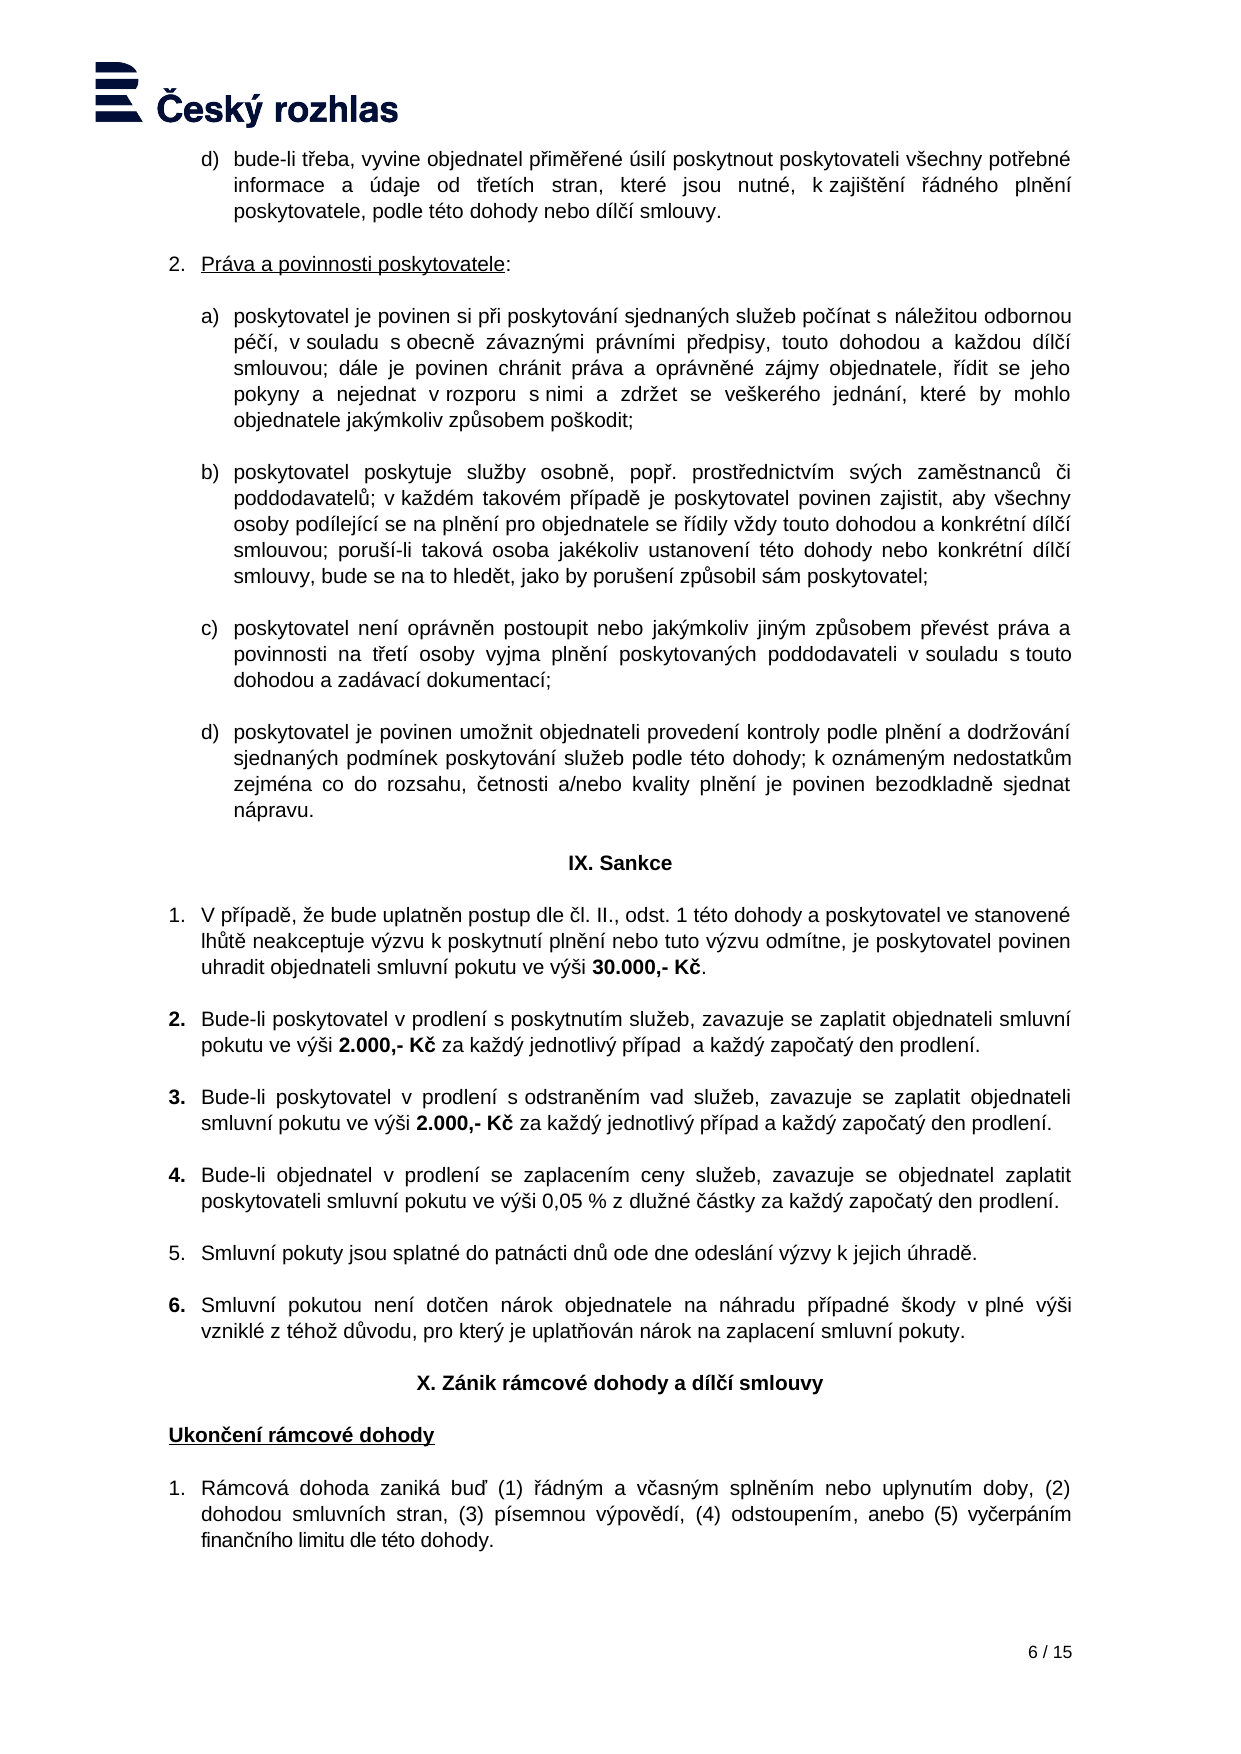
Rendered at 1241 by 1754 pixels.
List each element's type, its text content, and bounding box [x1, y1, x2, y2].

list Ukončení rámcové dohody [168, 1422, 1072, 1448]
list V případě, že bude uplatněn postup dle čl. II., odst. 1 této dohody a poskytovatel ve stanovené lhůtě neakceptuje výzvu k poskytnutí plnění nebo tuto výzvu odmítne, je poskytovatel povinen uhradit objednateli smluvní pokutu ve výši 30.000,- Kč. [168, 901, 1072, 979]
list poskytovatel je povinen umožnit objednateli provedení kontroly podle plnění a dodržování sjednaných podmínek poskytování služeb podle této dohody; k oznámeným nedostatkům zejména co do rozsahu, četnosti a/nebo kvality plnění je povinen bezodkladně sjednat nápravu. [201, 719, 1072, 823]
picture [95, 62, 398, 128]
list poskytovatel je povinen si při poskytování sjednaných služeb počínat s náležitou odbornou péčí, v souladu s obecně závaznými právními předpisy, touto dohodou a každou dílčí smlouvou; dále je povinen chránit práva a oprávněné zájmy objednatele, řídit se jeho pokyny a nejednat v rozporu s nimi a zdržet se veškerého jednání, které by mohlo objednatele jakýmkoliv způsobem poškodit; [201, 302, 1072, 432]
list bude-li třeba, vyvine objednatel přiměřené úsilí poskytnout poskytovateli všechny potřebné informace a údaje od třetích stran, které jsou nutné, k zajištění řádného plnění poskytovatele, podle této dohody nebo dílčí smlouvy. [201, 146, 1072, 224]
list Smluvní pokutou není dotčen nárok objednatele na náhradu případné škody v plné výši vzniklé z téhož důvodu, pro který je uplatňován nárok na zaplacení smluvní pokuty. [168, 1292, 1072, 1344]
list poskytovatel poskytuje služby osobně, popř. prostřednictvím svých zaměstnanců či poddodavatelů; v každém takovém případě je poskytovatel povinen zajistit, aby všechny osoby podílející se na plnění pro objednatele se řídily vždy touto dohodou a konkrétní dílčí smlouvou; poruší-li taková osoba jakékoliv ustanovení této dohody nebo konkrétní dílčí smlouvy, bude se na to hledět, jako by porušení způsobil sám poskytovatel; [201, 458, 1072, 589]
list Rámcová dohoda zaniká buď (1) řádným a včasným splněním nebo uplynutím doby, (2) dohodou smluvních stran, (3) písemnou výpovědí, (4) odstoupením, anebo (5) vyčerpáním finančního limitu dle této dohody. [168, 1474, 1072, 1552]
list Bude-li objednatel v prodlení se zaplacením ceny služeb, zavazuje se objednatel zaplatit poskytovateli smluvní pokutu ve výši 0,05 % z dlužné částky za každý započatý den prodlení. [168, 1162, 1072, 1214]
list poskytovatel není oprávněn postoupit nebo jakýmkoliv jiným způsobem převést práva a povinnosti na třetí osoby vyjma plnění poskytovaných poddodavateli v souladu s touto dohodou a zadávací dokumentací; [201, 615, 1072, 693]
list Smluvní pokuty jsou splatné do patnácti dnů ode dne odeslání výzvy k jejich úhradě. [168, 1240, 1072, 1266]
subtitle Zánik rámcové dohody a dílčí smlouvy [168, 1370, 1072, 1396]
subtitle Sankce [168, 849, 1072, 875]
list Práva a povinnosti poskytovatele: [168, 250, 1072, 276]
list Bude-li poskytovatel v prodlení s odstraněním vad služeb, zavazuje se zaplatit objednateli smluvní pokutu ve výši 2.000,- Kč za každý jednotlivý případ a každý započatý den prodlení. [168, 1083, 1072, 1136]
list Bude-li poskytovatel v prodlení s poskytnutím služeb, zavazuje se zaplatit objednateli smluvní pokutu ve výši 2.000,- Kč za každý jednotlivý případ a každý započatý den prodlení. [168, 1005, 1072, 1057]
